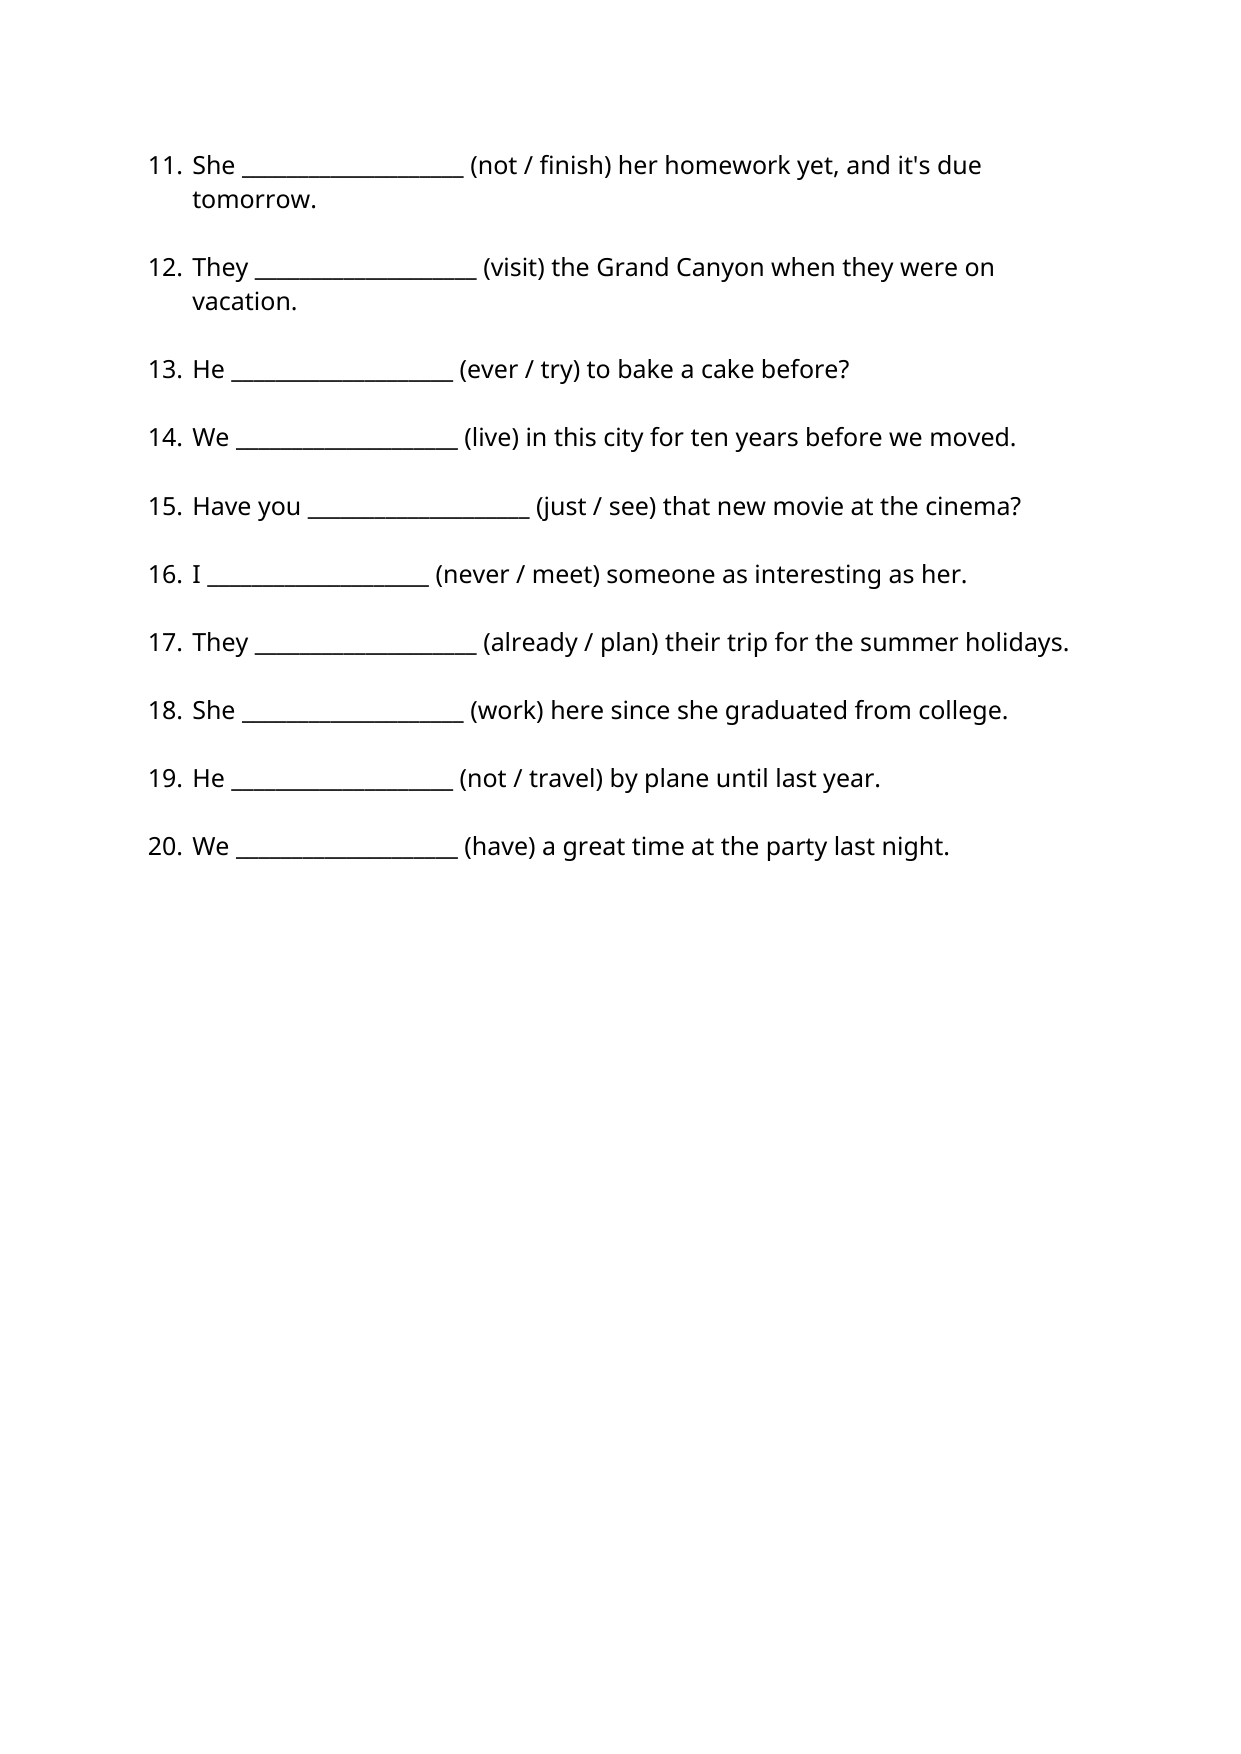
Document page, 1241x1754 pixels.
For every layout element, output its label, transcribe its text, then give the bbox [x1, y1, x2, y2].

list He ____________________ (not / travel) by plane until last year. [148, 761, 1093, 795]
list Have you ____________________ (just / see) that new movie at the cinema? [148, 488, 1093, 522]
list They ____________________ (already / plan) their trip for the summer holidays. [148, 624, 1093, 658]
list She ____________________ (not / finish) her homework yet, and it's due tomorrow. [148, 148, 1093, 216]
list We ____________________ (live) in this city for ten years before we moved. [148, 420, 1093, 454]
list He ____________________ (ever / try) to bake a cake before? [148, 352, 1093, 386]
list They ____________________ (visit) the Grand Canyon when they were on vacation. [148, 250, 1093, 318]
list She ____________________ (work) here since she graduated from college. [148, 693, 1093, 727]
list We ____________________ (have) a great time at the party last night. [148, 829, 1093, 863]
list I ____________________ (never / meet) someone as interesting as her. [148, 556, 1093, 590]
